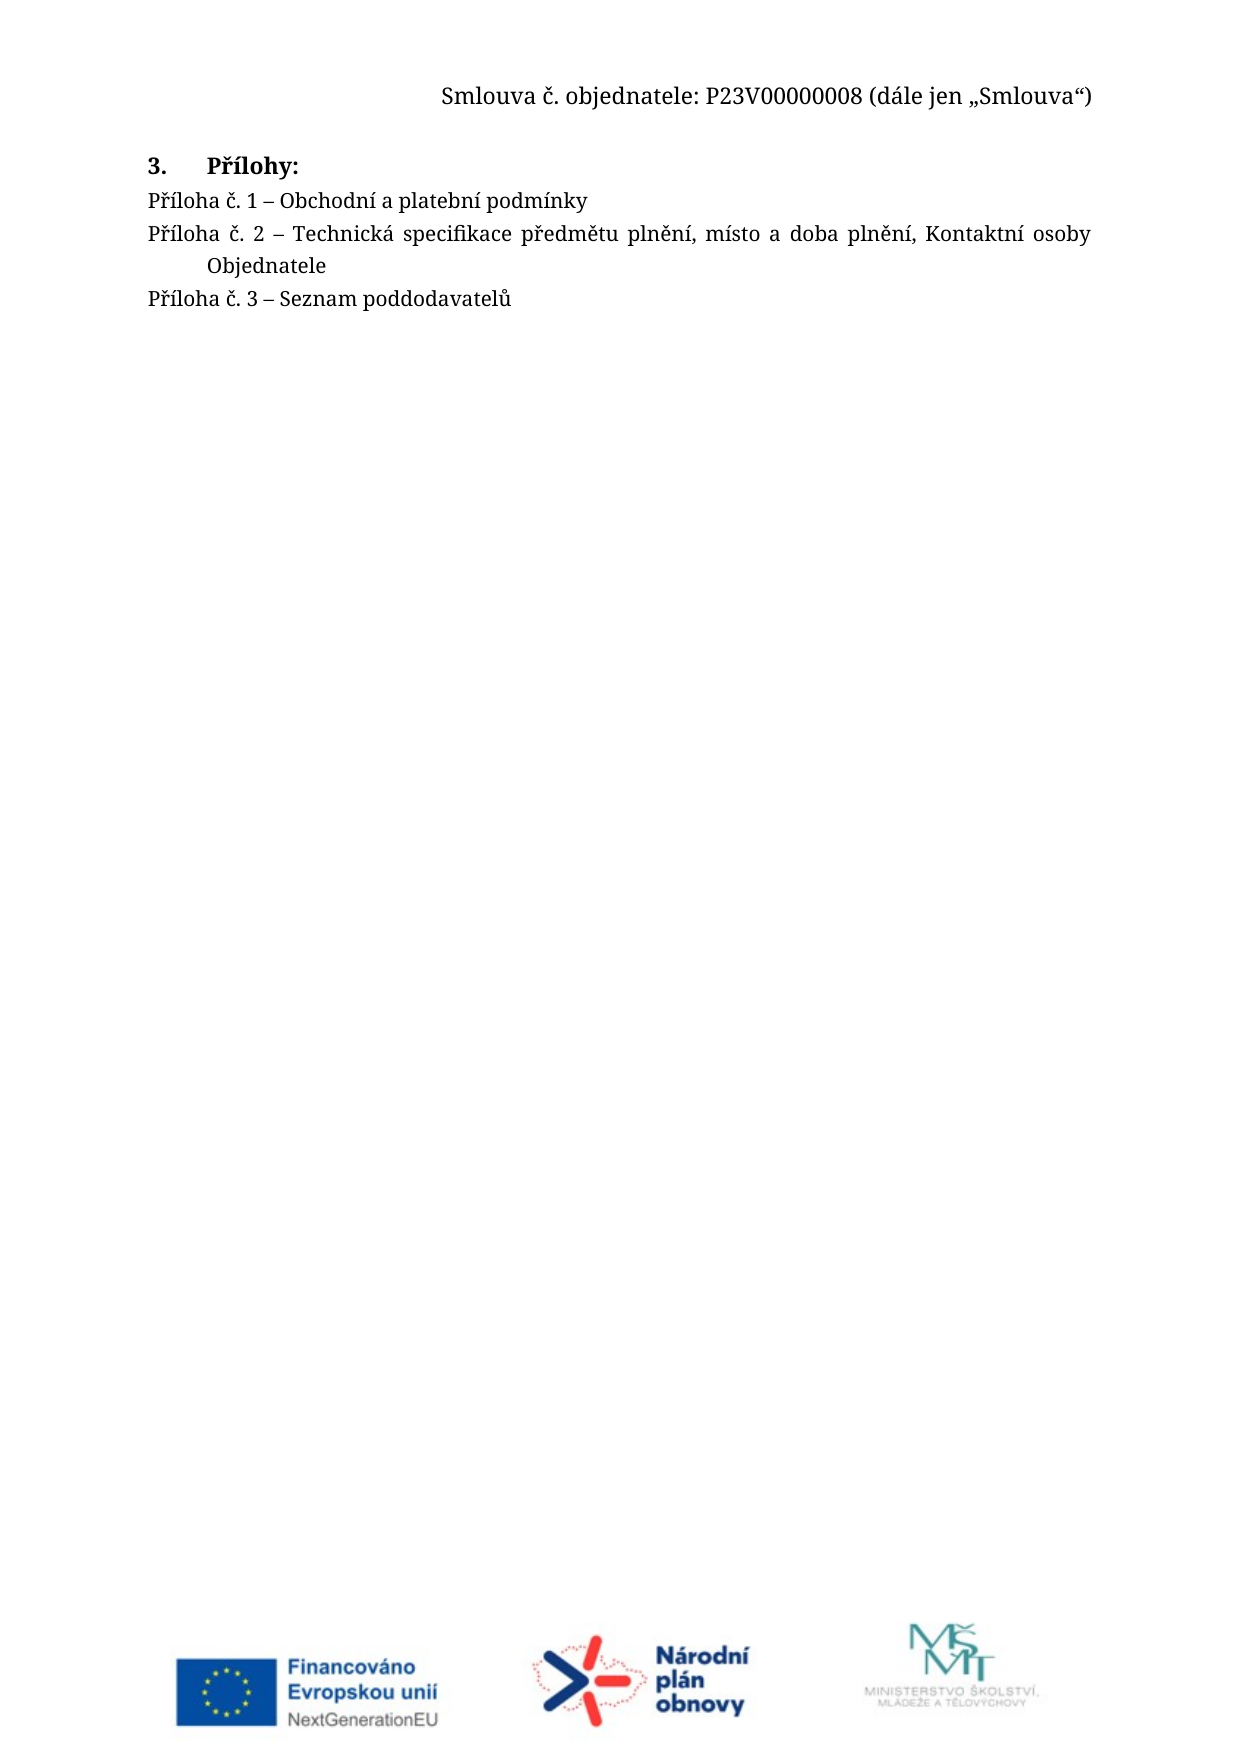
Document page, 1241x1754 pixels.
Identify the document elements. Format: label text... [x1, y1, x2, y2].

list Přílohy: [148, 150, 1093, 181]
text Příloha č. 3 – Seznam poddodavatelů [148, 284, 1093, 312]
picture [147, 1577, 1093, 1754]
text Příloha č. 1 – Obchodní a platební podmínky [148, 186, 1093, 214]
text Příloha č. 2 – Technická specifikace předmětu plnění, místo a doba plnění, Kontaktní osoby Objednatele [148, 219, 1093, 280]
